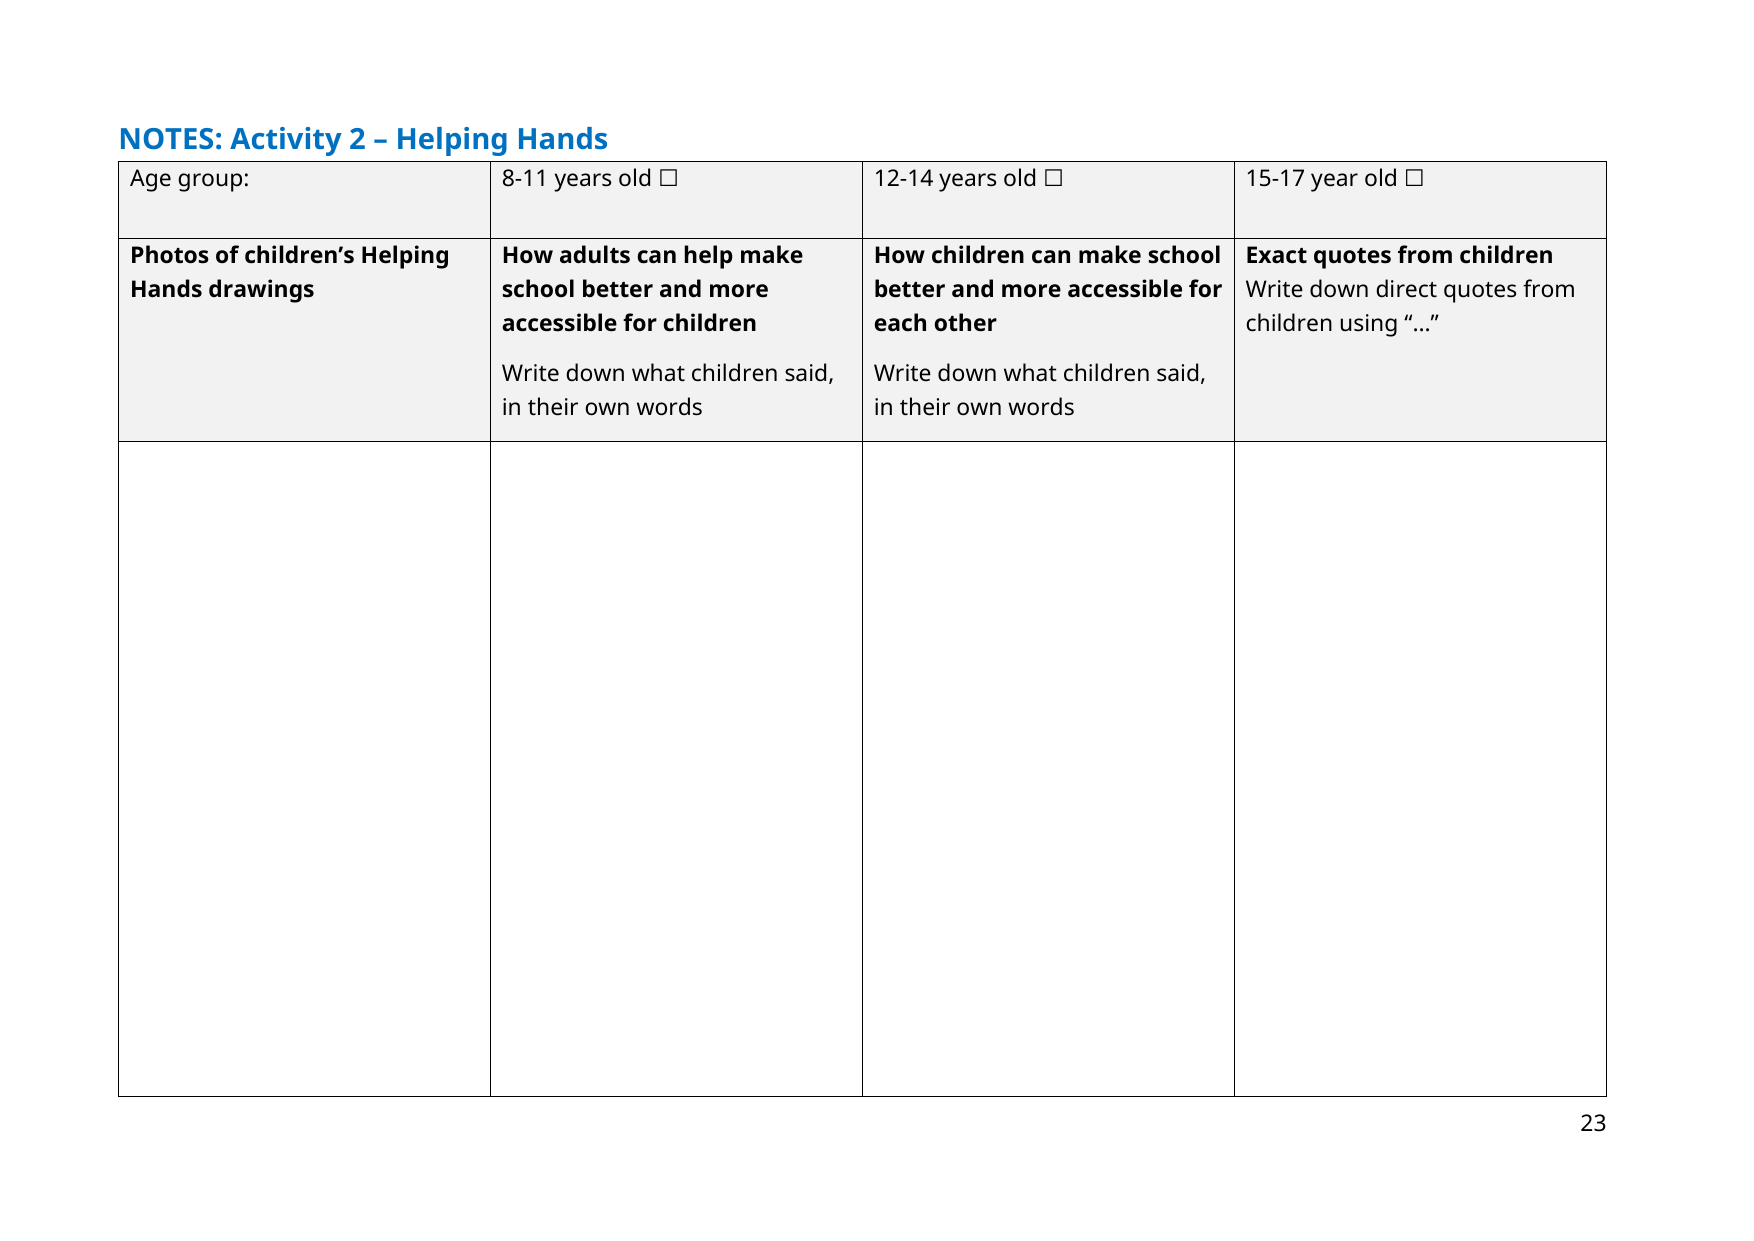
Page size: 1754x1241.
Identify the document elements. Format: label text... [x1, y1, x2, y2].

table_cell [1235, 442, 1606, 1096]
table_cell [491, 442, 862, 1096]
table_header 8-11 years old [491, 162, 862, 238]
table_header Age group: [119, 162, 490, 238]
table_cell Photos of children’s Helping Hands drawings [119, 239, 490, 441]
text NOTES: Activity 2 – Helping Hands [118, 118, 1606, 158]
table_cell [863, 442, 1234, 1096]
table_cell How children can make school better and more accessible for each other Write down what children said, in their own words [863, 239, 1234, 441]
table_cell [119, 442, 490, 1096]
table_cell How adults can help make school better and more accessible for children Write down what children said, in their own words [491, 239, 862, 441]
table_header 15-17 year old [1235, 162, 1606, 238]
table_cell Exact quotes from children Write down direct quotes from children using “…” [1235, 239, 1606, 441]
table_header 12-14 years old [863, 162, 1234, 238]
